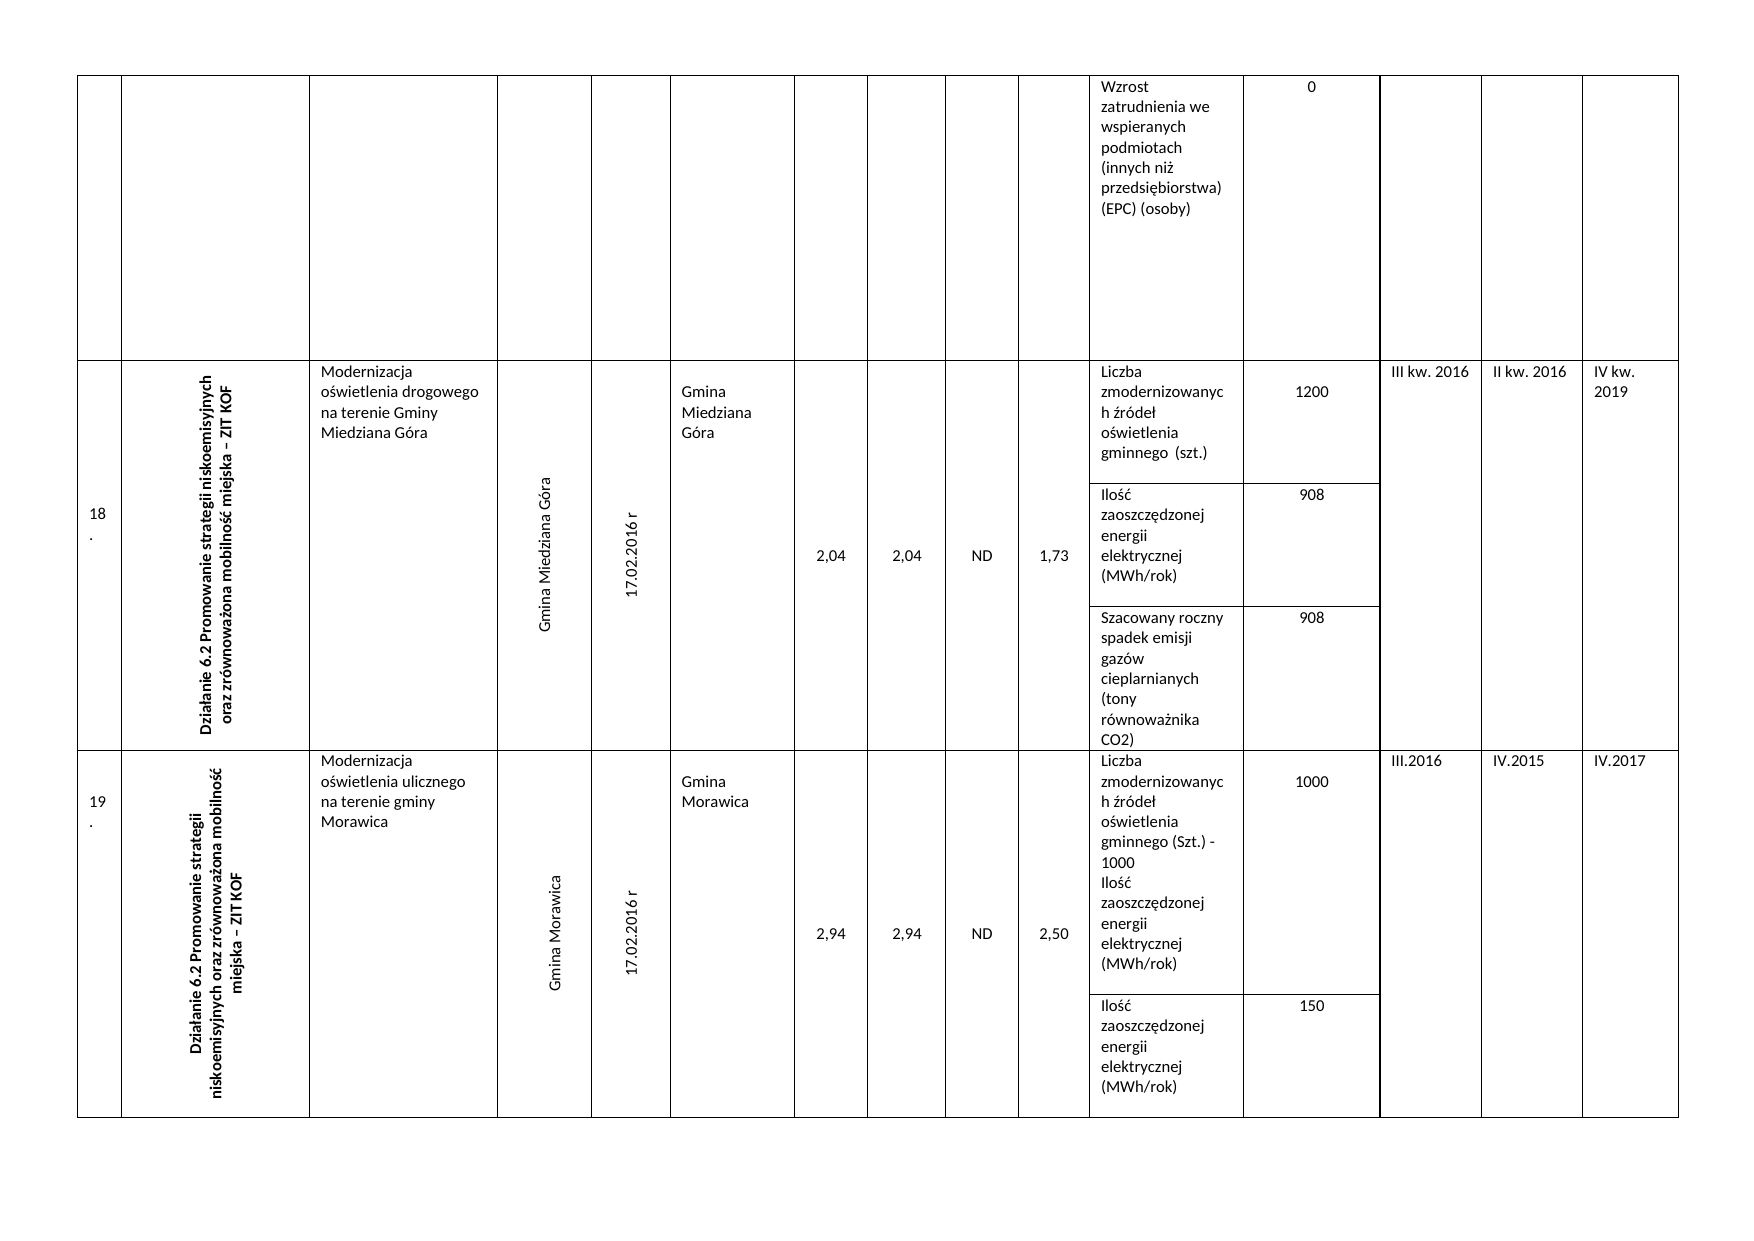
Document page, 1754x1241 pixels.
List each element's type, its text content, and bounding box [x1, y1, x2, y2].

table_cell 2,94 [868, 751, 945, 1117]
table_cell 1000 [1244, 751, 1379, 994]
table_cell Wzrost zatrudnienia we wspieranych podmiotach (innych niż przedsiębiorstwa) (EPC) (osoby) [1090, 76, 1243, 360]
table_cell Liczba zmodernizowanych źródeł oświetlenia gminnego (Szt.) -1000 Ilość zaoszczędzonej energii elektrycznej (MWh/rok) [1090, 751, 1243, 994]
table_cell IV kw. 2019 [1583, 361, 1678, 749]
table_cell ND [946, 361, 1018, 749]
table_cell 2,50 [1019, 751, 1089, 1117]
table_cell 2,04 [868, 361, 945, 749]
table_cell Modernizacja oświetlenia drogowego na terenie Gminy Miedziana Góra [310, 361, 497, 749]
table_cell ND [946, 751, 1018, 1117]
table_cell III kw. 2016 [1381, 361, 1481, 749]
table_cell 18. [78, 361, 121, 749]
table_cell Liczba zmodernizowanych źródeł oświetlenia gminnego (szt.) [1090, 361, 1243, 483]
table_cell 2,04 [795, 361, 867, 749]
table_cell Gmina Miedziana Góra [671, 361, 794, 749]
table_cell 17.02.2016 r [592, 361, 670, 749]
table_cell Ilość zaoszczędzonej energii elektrycznej (MWh/rok) [1090, 484, 1243, 606]
table_cell 19. [78, 751, 121, 1117]
table_cell 1,73 [1019, 361, 1089, 749]
table_cell Gmina Morawica [498, 751, 591, 1117]
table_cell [122, 361, 309, 749]
table_cell Modernizacja oświetlenia ulicznego na terenie gminy Morawica [310, 751, 497, 1117]
table_cell 1200 [1244, 361, 1379, 483]
table_cell Gmina Miedziana Góra [498, 361, 591, 749]
table_cell Gmina Morawica [671, 751, 794, 1117]
table_cell IV.2015 [1482, 751, 1582, 1117]
table_cell 908 [1244, 484, 1379, 606]
table_cell 0 [1244, 76, 1379, 360]
table_cell Szacowany roczny spadek emisji gazów cieplarnianych (tony równoważnika CO2) [1090, 607, 1243, 749]
table_cell 908 [1244, 607, 1379, 749]
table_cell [122, 751, 309, 1117]
table_cell 150 [1244, 995, 1379, 1117]
table_cell Ilość zaoszczędzonej energii elektrycznej (MWh/rok) [1090, 995, 1243, 1117]
table_cell IV.2017 [1583, 751, 1678, 1117]
table_cell 2,94 [795, 751, 867, 1117]
table_cell III.2016 [1381, 751, 1481, 1117]
table_cell 17.02.2016 r [592, 751, 670, 1117]
table_cell II kw. 2016 [1482, 361, 1582, 749]
